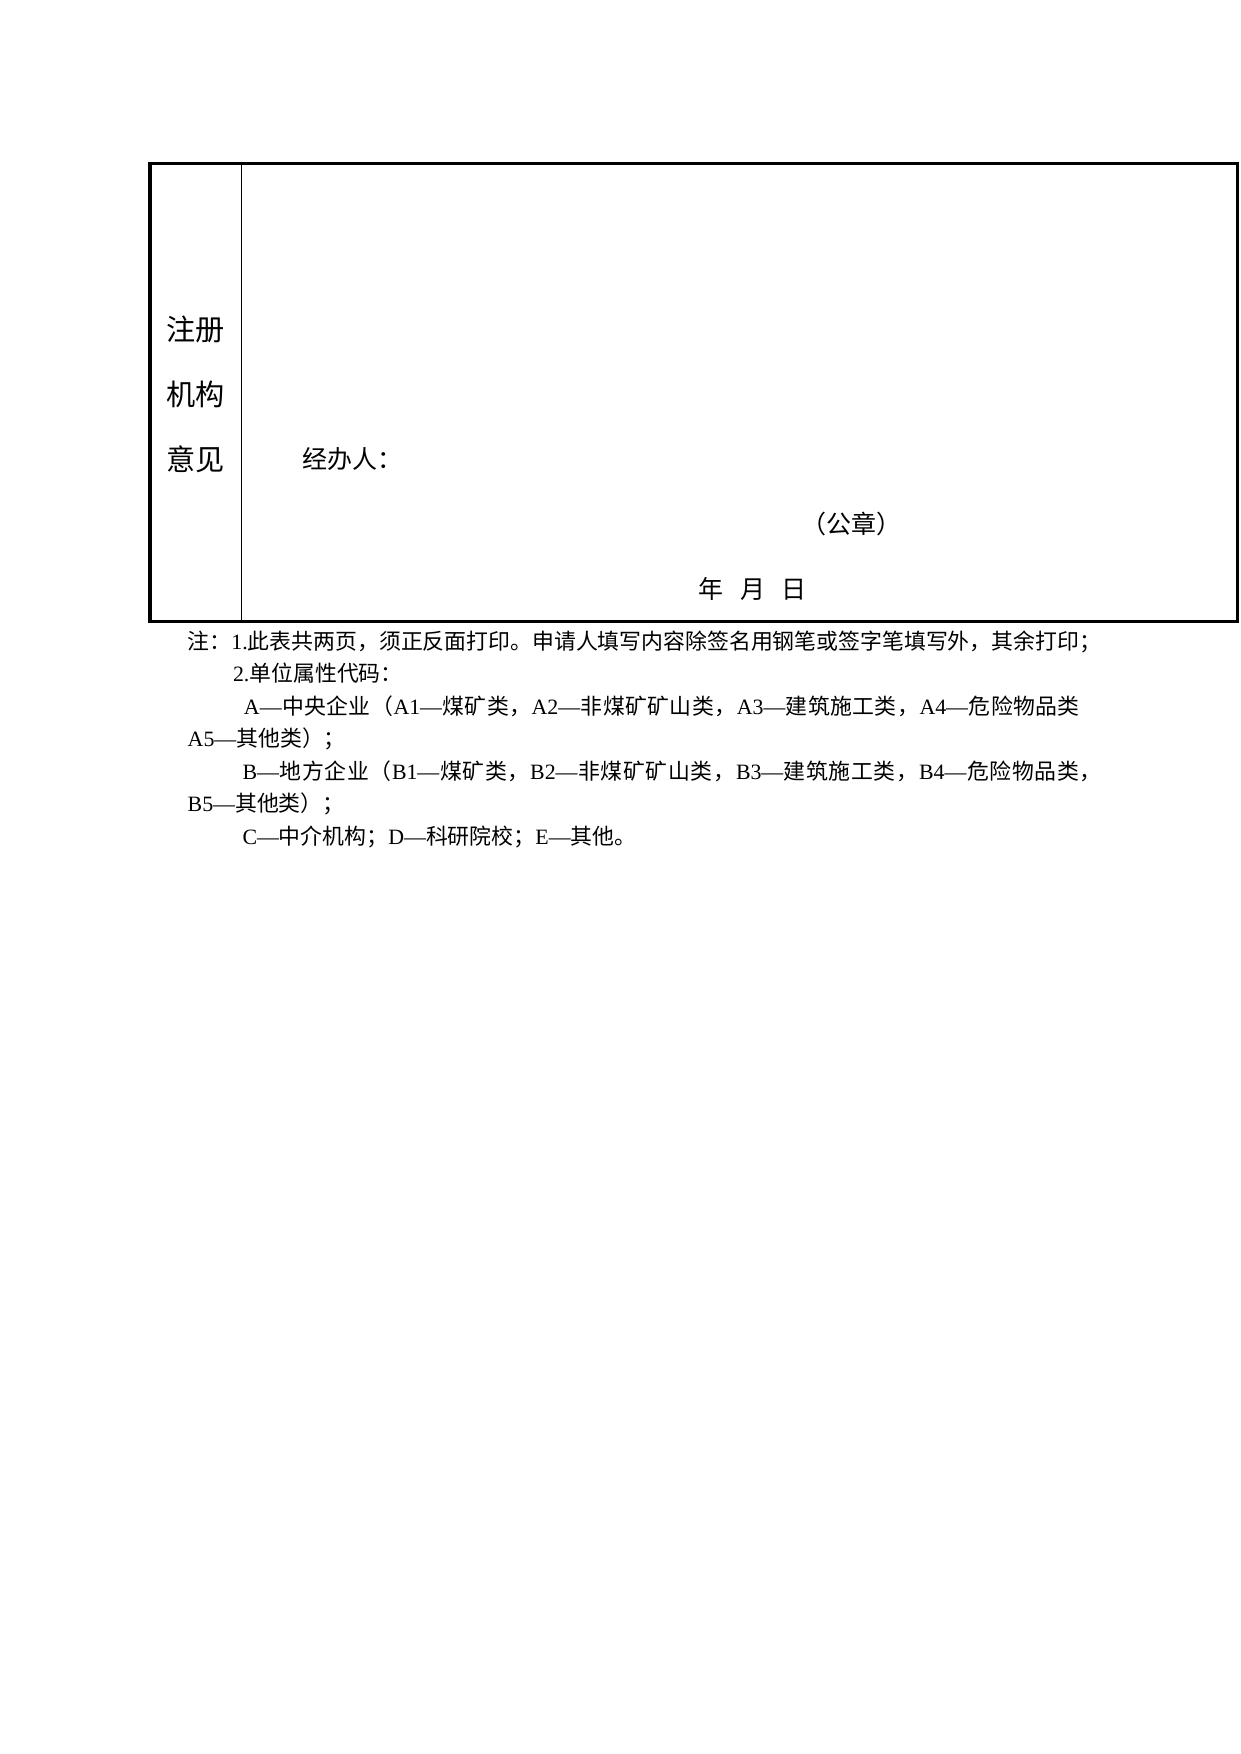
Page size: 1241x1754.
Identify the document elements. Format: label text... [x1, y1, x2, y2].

table_cell 经办人： （公章） 年 月 日 [242, 165, 1236, 620]
text B—地方企业（B1—煤矿类，B2—非煤矿矿山类，B3—建筑施工类，B4—危险物品类，B5—其他类）； [187, 753, 1080, 818]
table_cell 国家注册机构意见 [152, 165, 241, 620]
text 注：1.此表共两页，须正反面打印。申请人填写内容除签名用钢笔或签字笔填写外，其余打印； [187, 623, 1080, 656]
text C—中介机构；D—科研院校；E—其他。 [187, 818, 1080, 851]
text 2.单位属性代码： [187, 656, 1080, 688]
text A—中央企业（A1—煤矿类，A2—非煤矿矿山类，A3—建筑施工类，A4—危险物品类，A5—其他类）； [187, 688, 1080, 753]
